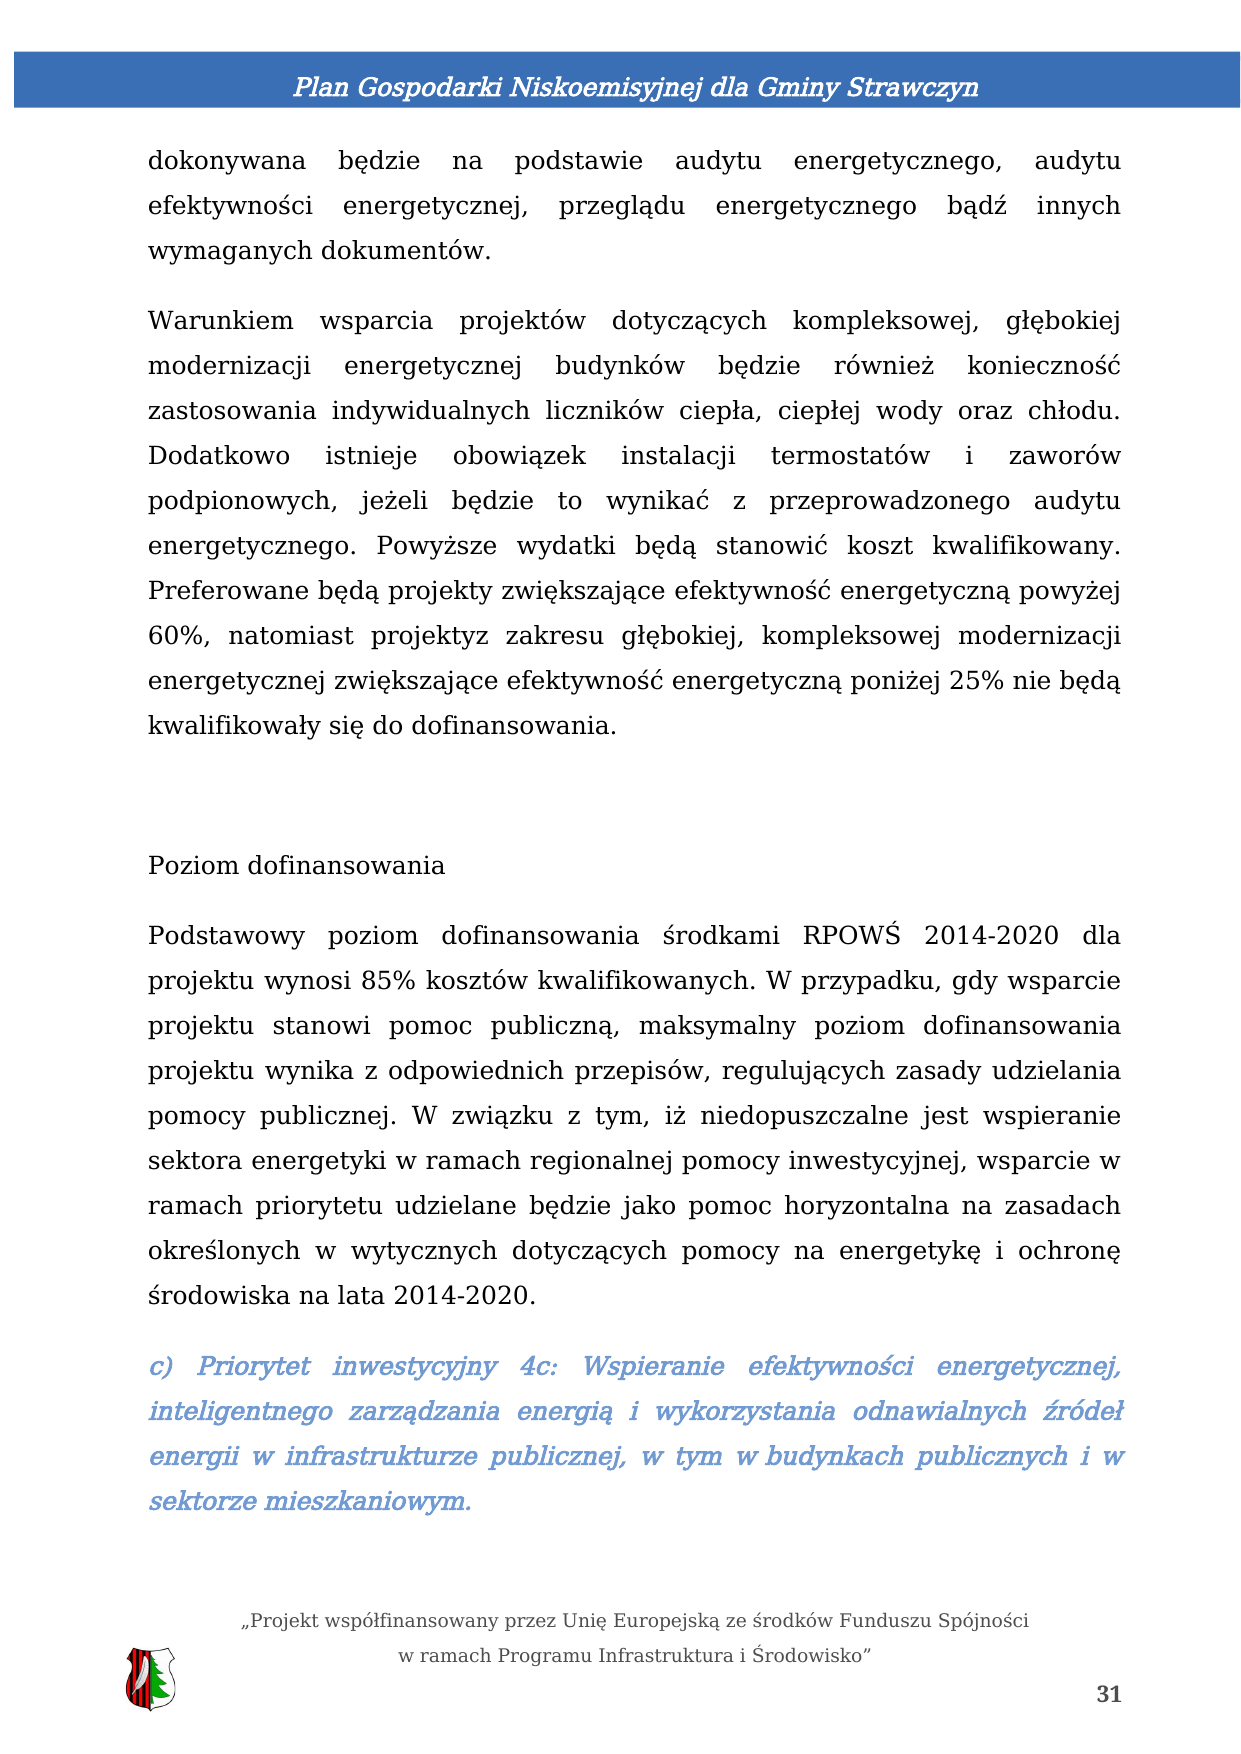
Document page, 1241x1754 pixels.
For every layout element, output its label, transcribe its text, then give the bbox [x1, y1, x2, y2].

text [148, 145, 1122, 265]
text Podstawowy poziom dofinansowania środkami RPOWŚ 2014-2020 dla projektu wynosi 85% kosztów kwalifikowanych. W przypadku, gdy wsparcie projektu stanowi pomoc publiczną, maksymalny poziom dofinansowania projektu wynika z odpowiednich przepisów, regulujących zasady udzielania pomocy publicznej. W związku z tym, iż niedopuszczalne jest wspieranie sektora energetyki w ramach regionalnej pomocy inwestycyjnej, wsparcie w ramach priorytetu udzielane będzie jako pomoc horyzontalna na zasadach określonych w wytycznych dotyczących pomocy na energetykę i ochronę środowiska na lata 2014-2020. [148, 920, 1122, 1310]
text c) Priorytet inwestycyjny 4c: Wspieranie efektywności energetycznej, inteligentnego zarządzania energią i wykorzystania odnawialnych źródeł energii w infrastrukturze publicznej, w tym w budynkach publicznych i w sektorze mieszkaniowym. [148, 1350, 1122, 1515]
text Warunkiem wsparcia projektów dotyczących kompleksowej, głębokiej modernizacji energetycznej budynków będzie również konieczność zastosowania indywidualnych liczników ciepła, ciepłej wody oraz chłodu. Dodatkowo istnieje obowiązek instalacji termostatów i zaworów podpionowych, jeżeli będzie to wynikać z przeprowadzonego audytu energetycznego. Powyższe wydatki będą stanowić koszt kwalifikowany. Preferowane będą projekty zwiększające efektywność energetyczną powyżej 60%, natomiast projektyz zakresu głębokiej, kompleksowej modernizacji energetycznej zwiększające efektywność energetyczną poniżej 25% nie będą kwalifikowały się do dofinansowania. [148, 305, 1122, 740]
text Poziom dofinansowania [148, 850, 1122, 880]
picture [125, 1647, 176, 1712]
